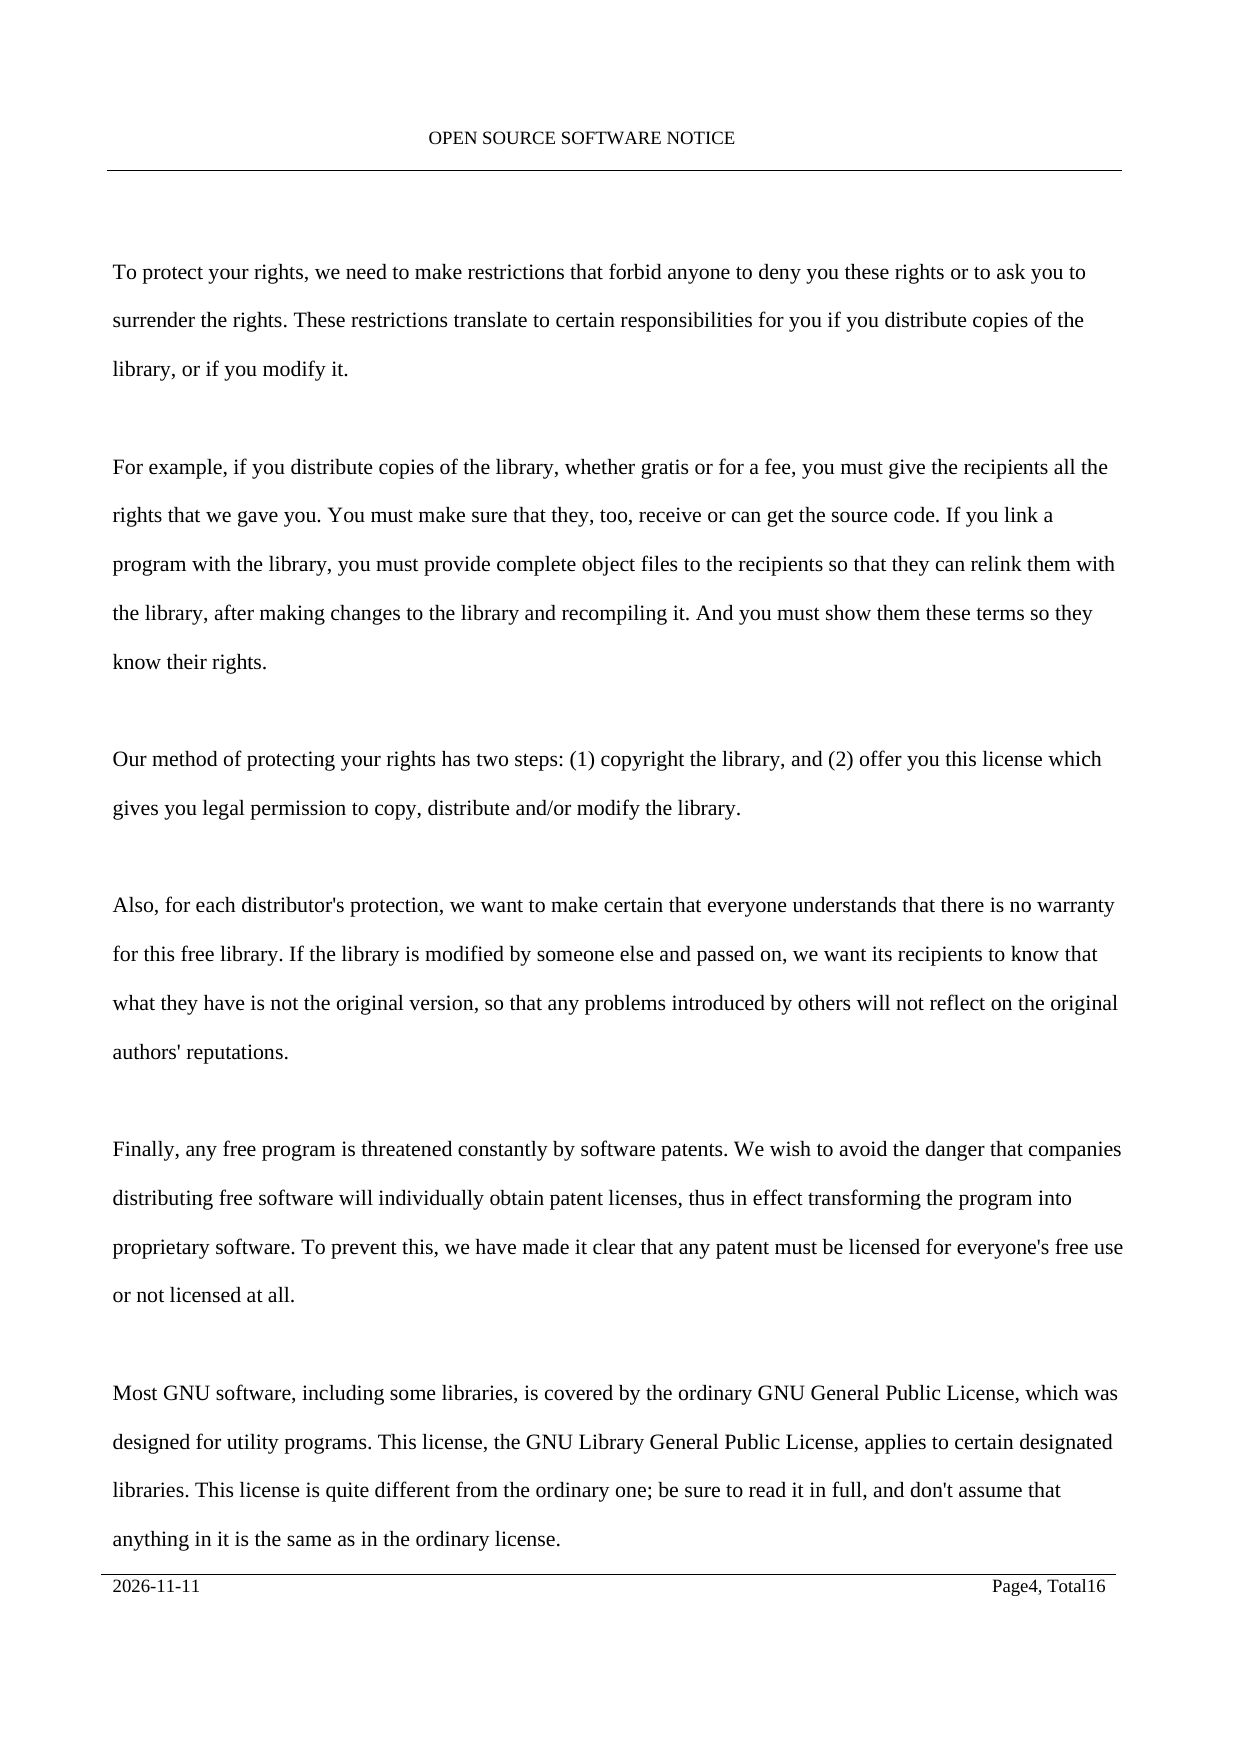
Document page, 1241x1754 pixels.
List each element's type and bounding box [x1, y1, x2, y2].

text [112, 206, 1128, 1555]
